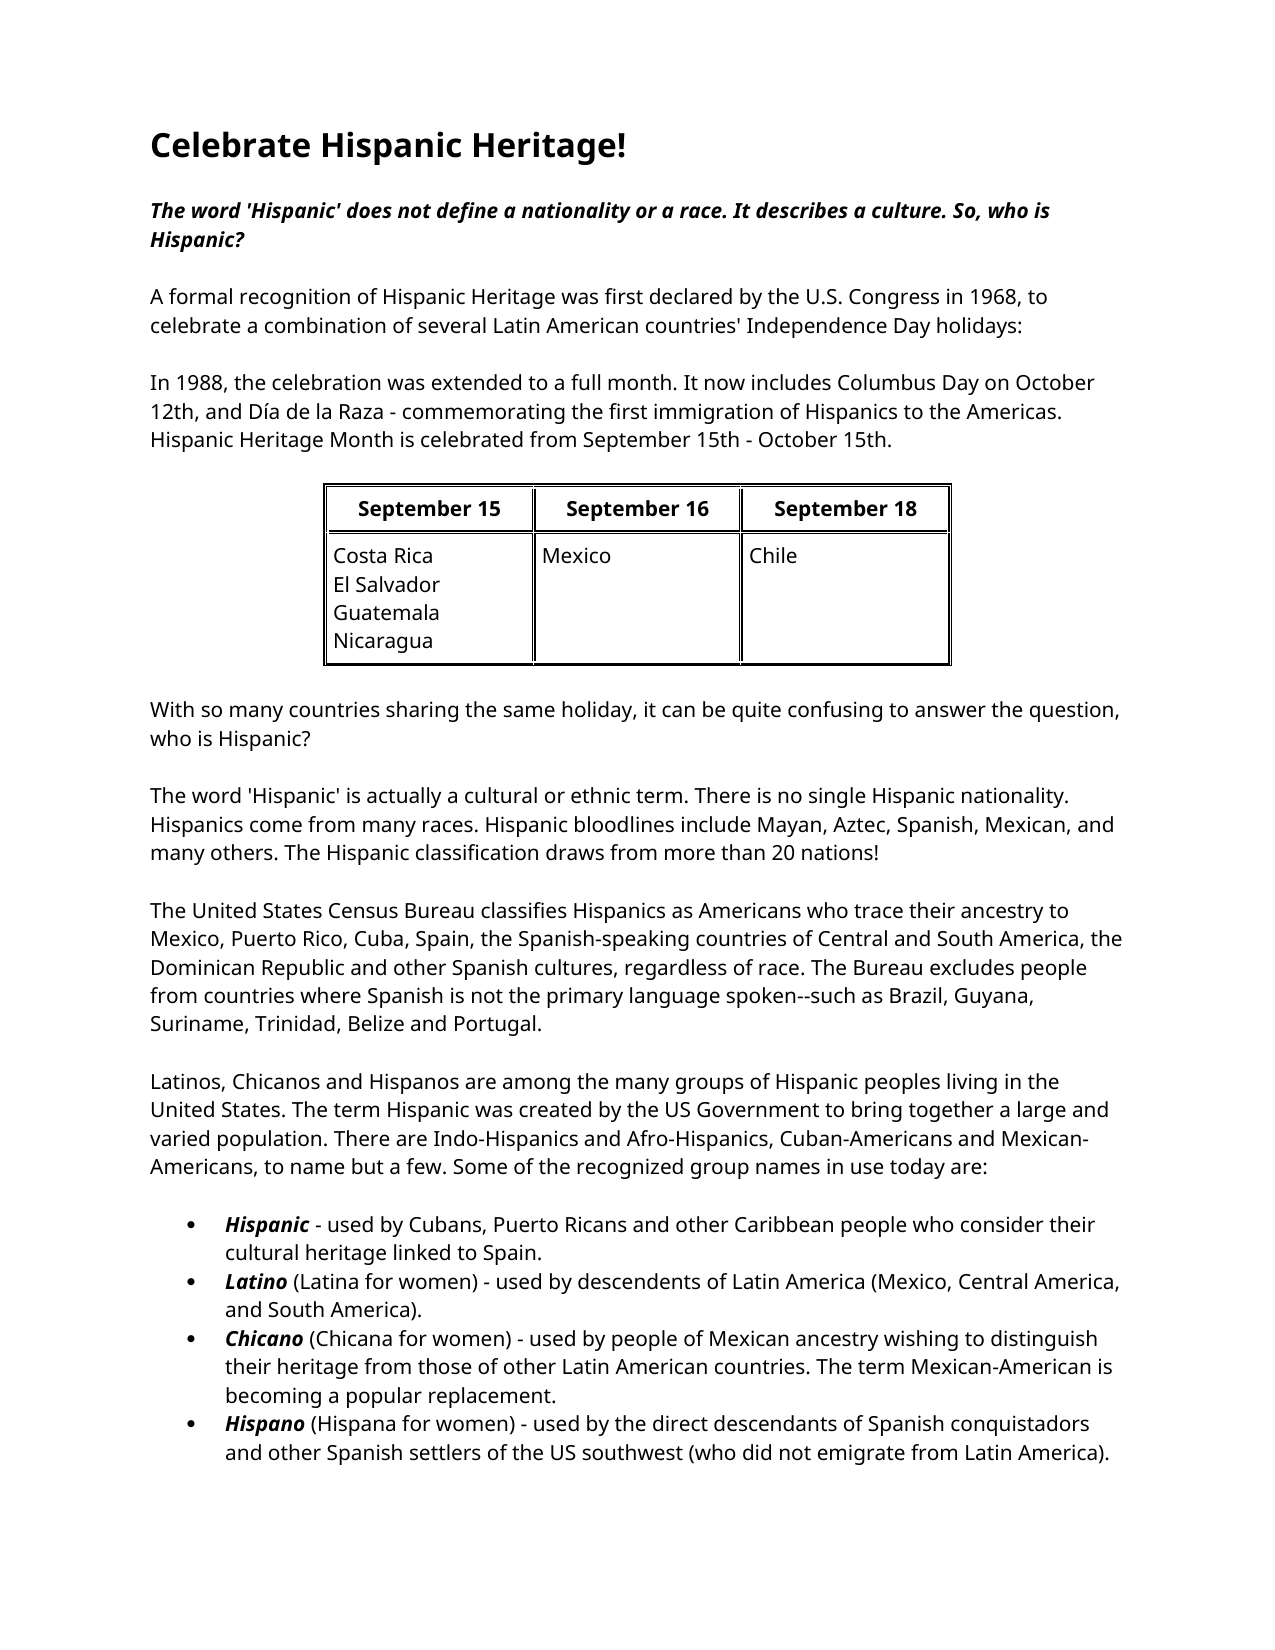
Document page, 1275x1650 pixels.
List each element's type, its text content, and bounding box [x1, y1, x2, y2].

text Latinos, Chicanos and Hispanos are among the many groups of Hispanic peoples living in the United States. The term Hispanic was created by the US Government to bring together a large and varied population. There are Indo-Hispanics and Afro-Hispanics, Cuban-Americans and Mexican-Americans, to name but a few. Some of the recognized group names in use today are: [150, 1067, 1125, 1181]
text The word 'Hispanic' does not define a nationality or a race. It describes a culture. So, who is Hispanic? [150, 196, 1125, 253]
table_header September 15 [327, 485, 534, 530]
list Hispanic - used by Cubans, Puerto Ricans and other Caribbean people who consider their cultural heritage linked to Spain. [187, 1210, 1125, 1267]
text In 1988, the celebration was extended to a full month. It now includes Columbus Day on October 12th, and Día de la Raza - commemorating the first immigration of Hispanics to the Americas. Hispanic Heritage Month is celebrated from September 15th - October 15th. [150, 368, 1125, 454]
text A formal recognition of Hispanic Heritage was first declared by the U.S. Congress in 1968, to celebrate a combination of several Latin American countries' Independence Day holidays: [150, 282, 1125, 339]
text The word 'Hispanic' is actually a cultural or ethnic term. There is no single Hispanic nationality. Hispanics come from many races. Hispanic bloodlines include Mayan, Aztec, Spanish, Mexican, and many others. The Hispanic classification draws from more than 20 nations! [150, 781, 1125, 867]
table_header September 18 [741, 487, 948, 530]
table_cell Chile [741, 530, 949, 663]
list Chicano (Chicana for women) - used by people of Mexican ancestry wishing to distinguish their heritage from those of other Latin American countries. The term Mexican-American is becoming a popular replacement. [187, 1324, 1125, 1409]
text The United States Census Bureau classifies Hispanics as Americans who trace their ancestry to Mexico, Puerto Rico, Cuba, Spain, the Spanish-speaking countries of Central and South America, the Dominican Republic and other Spanish cultures, regardless of race. The Bureau excludes people from countries where Spanish is not the primary language spoken--such as Brazil, Guyana, Suriname, Trinidad, Belize and Portugal. [150, 896, 1125, 1038]
list Latino (Latina for women) - used by descendents of Latin America (Mexico, Central America, and South America). [187, 1267, 1125, 1324]
text Celebrate Hispanic Heritage! [150, 122, 1125, 167]
table_cell Costa Rica El Salvador Guatemala Nicaragua [327, 530, 534, 663]
list Hispano (Hispana for women) - used by the direct descendants of Spanish conquistadors and other Spanish settlers of the US southwest (who did not emigrate from Latin America). [187, 1409, 1125, 1466]
text With so many countries sharing the same holiday, it can be quite confusing to answer the question, who is Hispanic? [150, 695, 1125, 752]
table_cell Mexico [534, 530, 741, 663]
table_header September 16 [534, 485, 741, 530]
